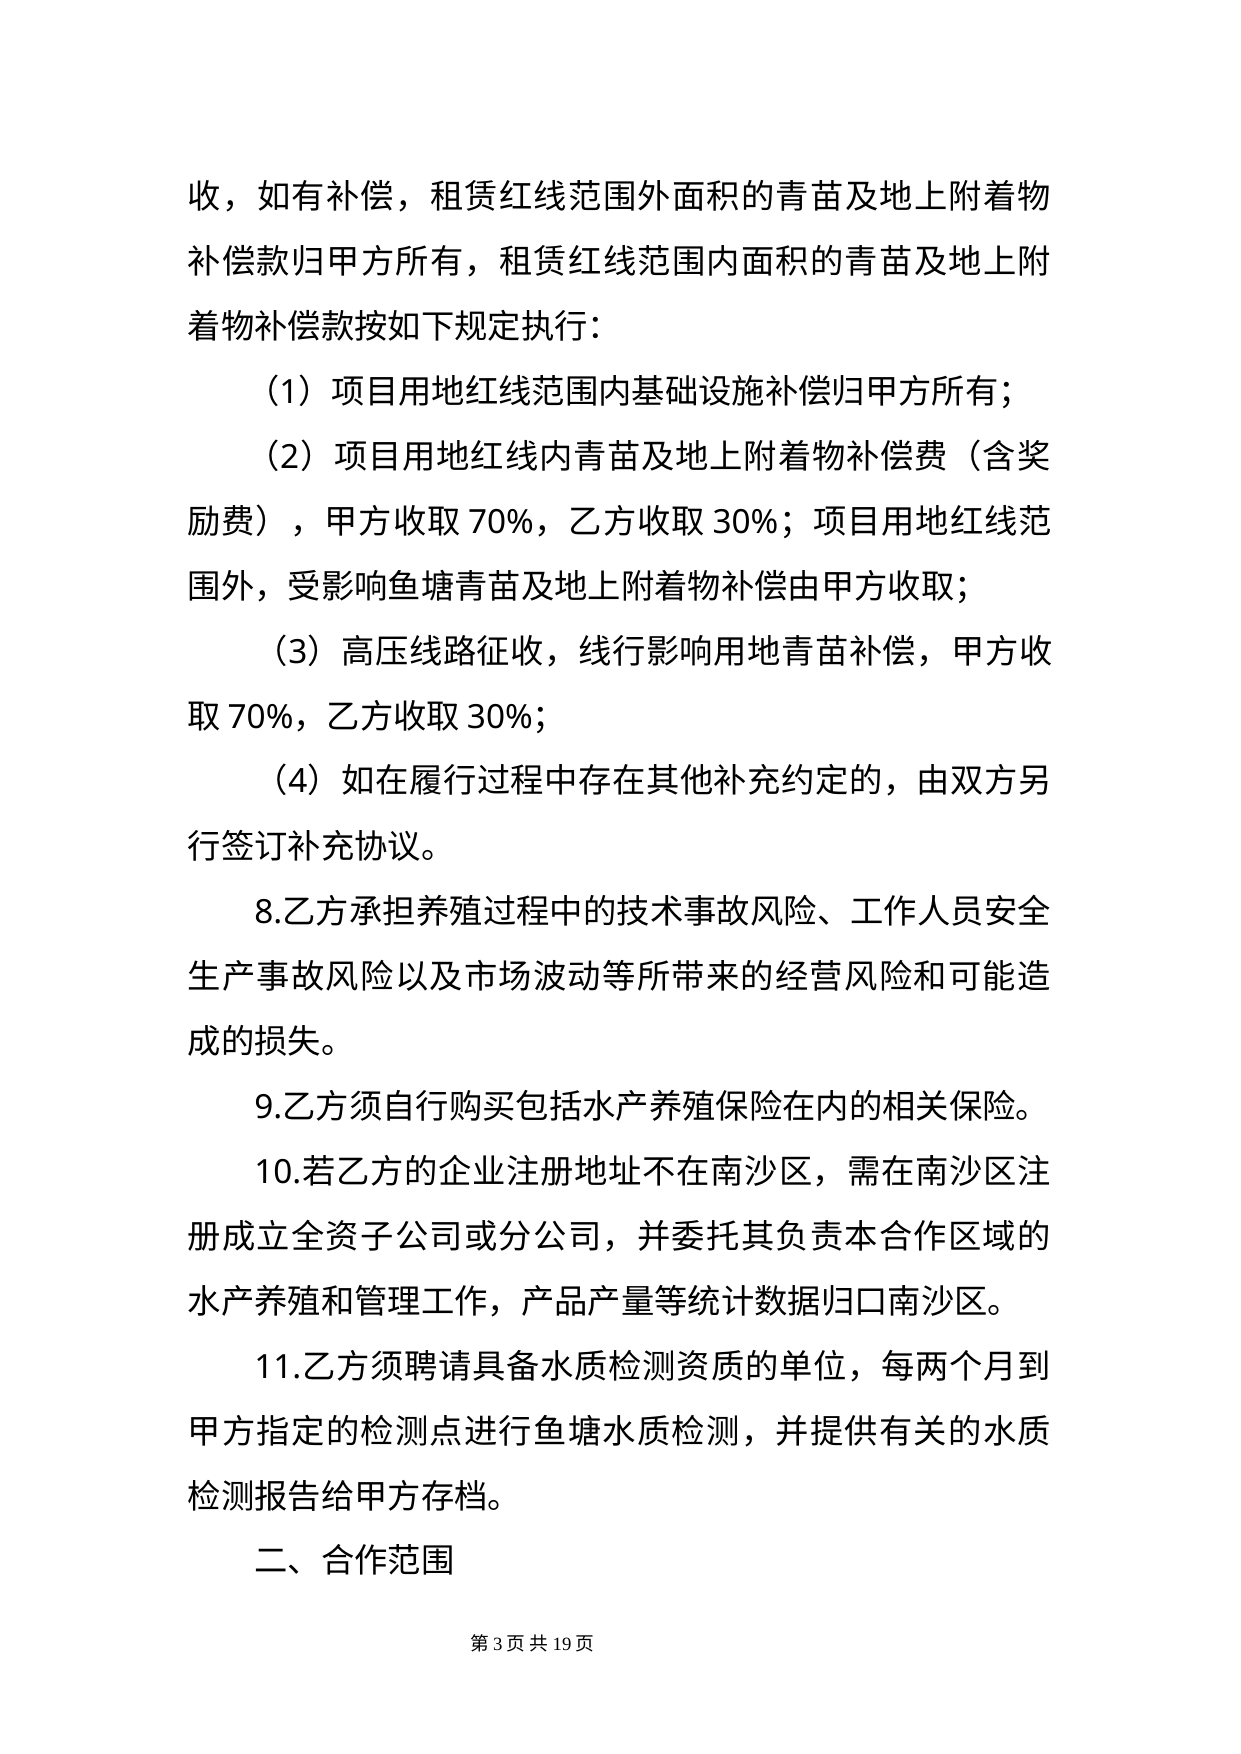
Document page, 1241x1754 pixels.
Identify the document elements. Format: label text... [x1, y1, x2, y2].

text （4）如在履行过程中存在其他补充约定的，由双方另行签订补充协议。 [187, 747, 1053, 877]
list （1）项目用地红线范围内基础设施补偿归甲方所有； [187, 357, 1053, 422]
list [187, 162, 1053, 357]
text 11.乙方须聘请具备水质检测资质的单位，每两个月到甲方指定的检测点进行鱼塘水质检测，并提供有关的水质检测报告给甲方存档。 [187, 1332, 1053, 1527]
text 8.乙方承担养殖过程中的技术事故风险、工作人员安全生产事故风险以及市场波动等所带来的经营风险和可能造成的损失。 [187, 877, 1053, 1072]
list （2）项目用地红线内青苗及地上附着物补偿费（含奖励费），甲方收取70%，乙方收取30%；项目用地红线范围外，受影响鱼塘青苗及地上附着物补偿由甲方收取； [187, 422, 1053, 617]
text 9.乙方须自行购买包括水产养殖保险在内的相关保险。 [187, 1072, 1053, 1137]
text 10.若乙方的企业注册地址不在南沙区，需在南沙区注册成立全资子公司或分公司，并委托其负责本合作区域的水产养殖和管理工作，产品产量等统计数据归口南沙区。 [187, 1137, 1053, 1332]
text 二、合作范围 [187, 1527, 1053, 1592]
text （3）高压线路征收，线行影响用地青苗补偿，甲方收取70%，乙方收取30%； [187, 617, 1053, 747]
